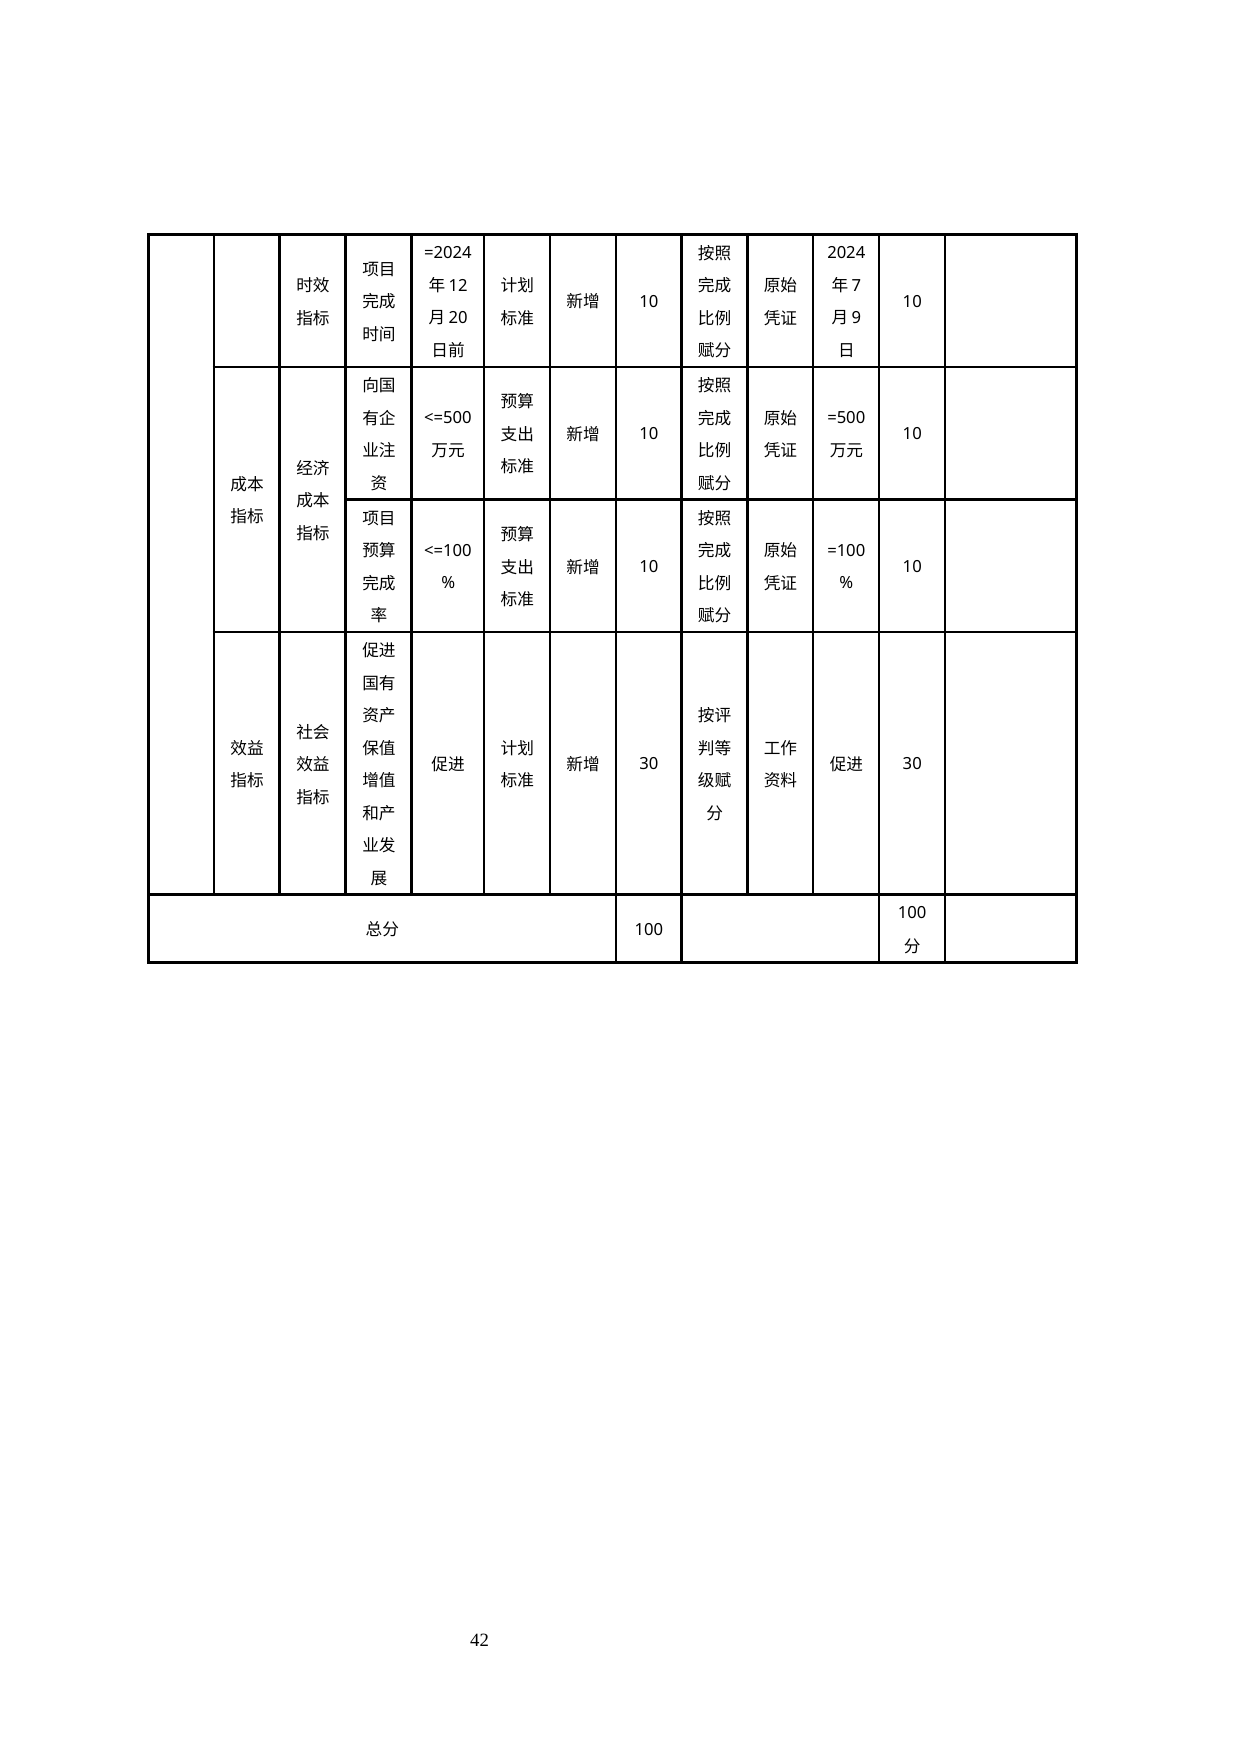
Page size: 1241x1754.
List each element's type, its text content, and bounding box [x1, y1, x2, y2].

table_cell 10 [880, 236, 944, 366]
table_cell 10 [880, 501, 944, 631]
table_cell 100分 [880, 896, 944, 961]
table_cell 10 [617, 501, 680, 631]
table_cell 10 [617, 368, 680, 498]
table_cell 按评判等级赋分 [683, 633, 746, 893]
table_cell [683, 896, 878, 961]
table_cell 原始凭证 [749, 236, 812, 366]
table_cell 时效指标 [281, 236, 344, 366]
table_cell 预算支出标准 [485, 368, 549, 498]
table_cell 总分 [150, 896, 615, 961]
table_cell <=500万元 [413, 368, 483, 498]
table_cell [946, 501, 1075, 631]
table_cell 原始凭证 [749, 368, 812, 498]
table_cell 按照完成比例赋分 [683, 501, 746, 631]
table_cell [946, 633, 1075, 893]
table_cell 促进 [413, 633, 483, 893]
table_cell 10 [880, 368, 944, 498]
table_cell 计划标准 [485, 633, 549, 893]
table_cell 促进 [814, 633, 878, 893]
table_cell <=100% [413, 501, 483, 631]
table_cell 效益指标 [215, 633, 278, 893]
table_cell 按照完成比例赋分 [683, 236, 746, 366]
table_cell [946, 368, 1075, 498]
table_cell =100% [814, 501, 878, 631]
table_cell 成本指标 [215, 368, 278, 631]
table_cell 10 [617, 236, 680, 366]
table_cell 新增 [551, 501, 615, 631]
table_cell 工作资料 [749, 633, 812, 893]
table_cell 计划标准 [485, 236, 549, 366]
table_cell 100 [617, 896, 680, 961]
table_cell 项目预算完成率 [347, 501, 410, 631]
table_cell 30 [617, 633, 680, 893]
table_cell 30 [880, 633, 944, 893]
table_cell 2024年7月9日 [814, 236, 878, 366]
table_cell 促进国有资产保值增值和产业发展 [347, 633, 410, 893]
table_cell 社会效益指标 [281, 633, 344, 893]
table_cell 预算支出标准 [485, 501, 549, 631]
table_cell 原始凭证 [749, 501, 812, 631]
table_cell 新增 [551, 368, 615, 498]
table_cell [946, 236, 1075, 366]
table_cell 新增 [551, 236, 615, 366]
table_cell [946, 896, 1075, 961]
table_cell 项目完成时间 [347, 236, 410, 366]
table_cell 向国有企业注资 [347, 368, 410, 498]
table_cell 新增 [551, 633, 615, 893]
table_cell =500万元 [814, 368, 878, 498]
table_cell 按照完成比例赋分 [683, 368, 746, 498]
table_cell 经济成本指标 [281, 368, 344, 631]
table_cell =2024年12月20日前 [413, 236, 483, 366]
